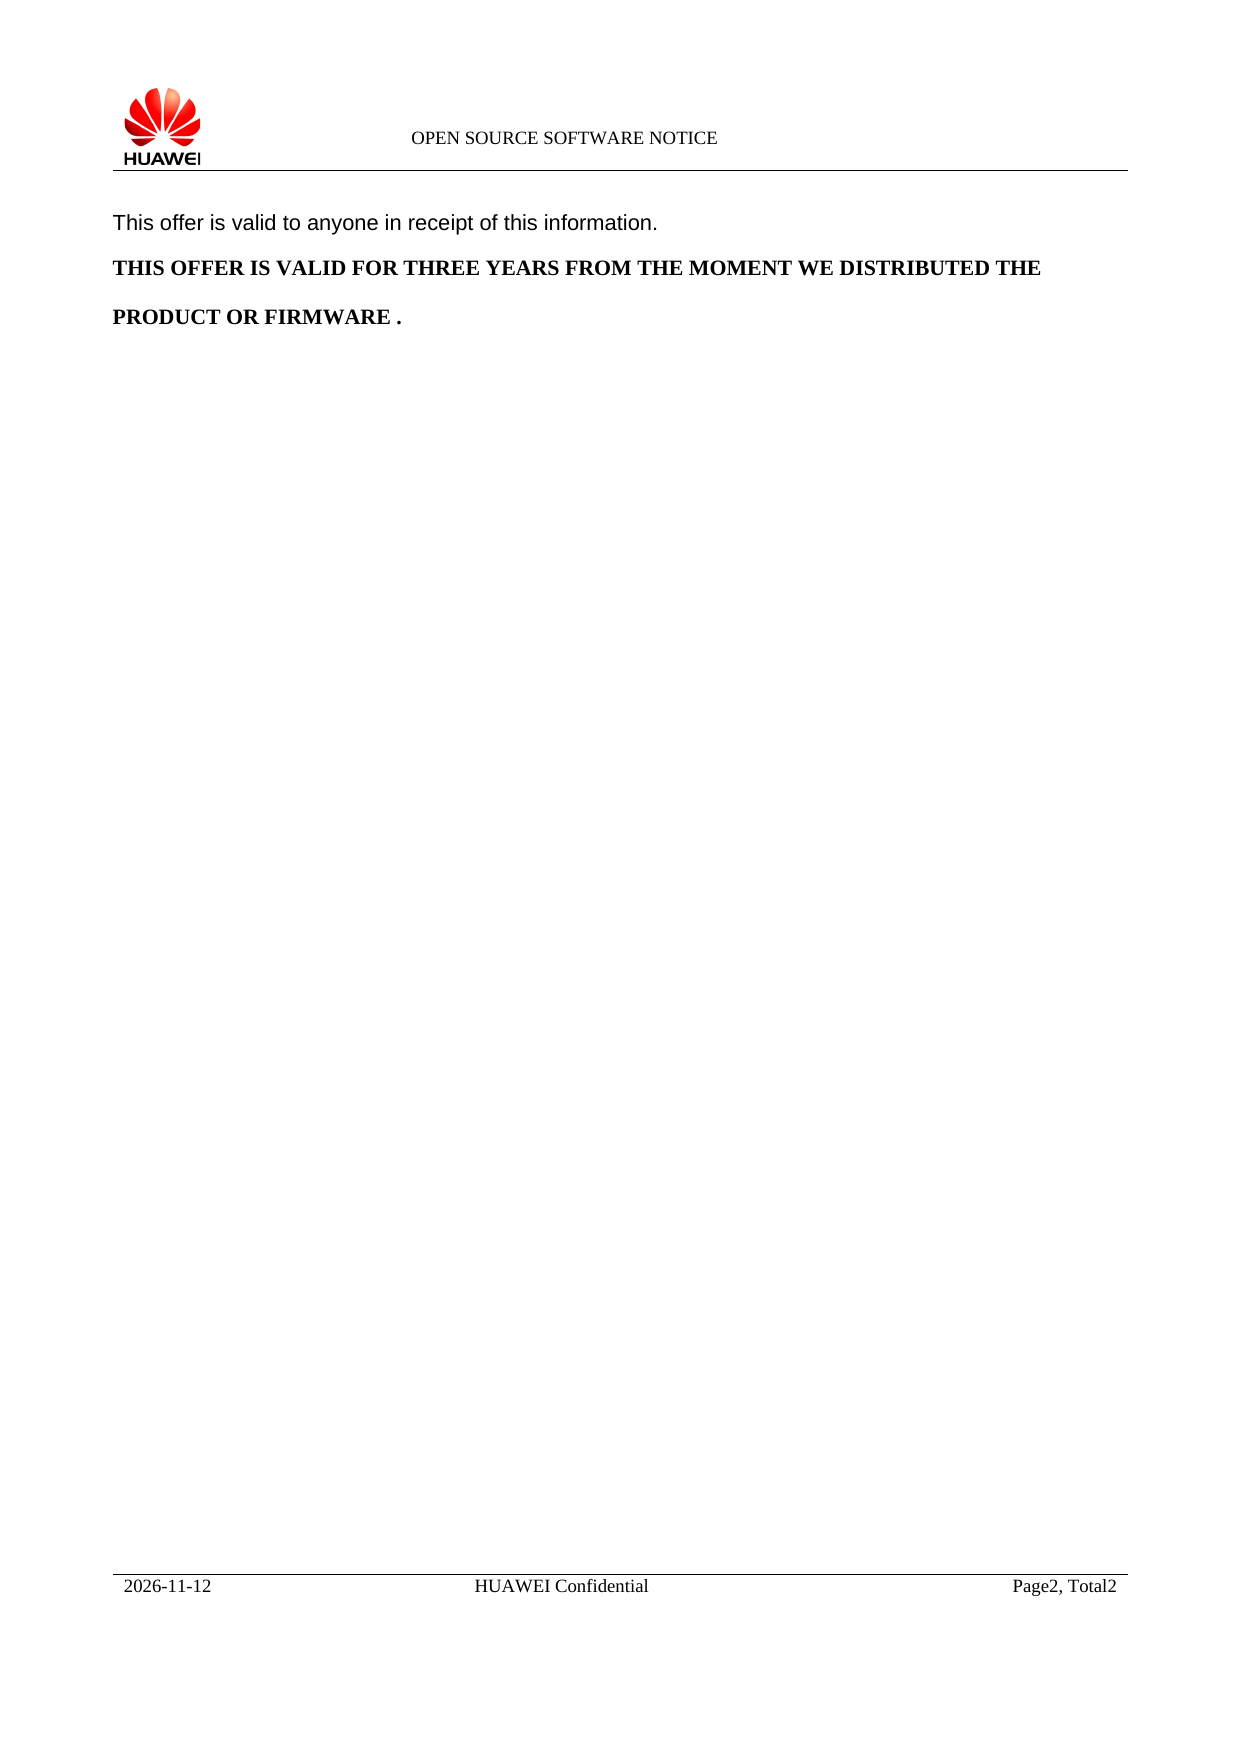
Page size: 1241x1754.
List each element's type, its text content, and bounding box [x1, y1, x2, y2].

text This offer is valid to anyone in receipt of this information. [112, 206, 1128, 239]
picture [124, 88, 201, 165]
text This offer is valid for three years from the moment we distributed the product or firmware . [112, 251, 1128, 333]
